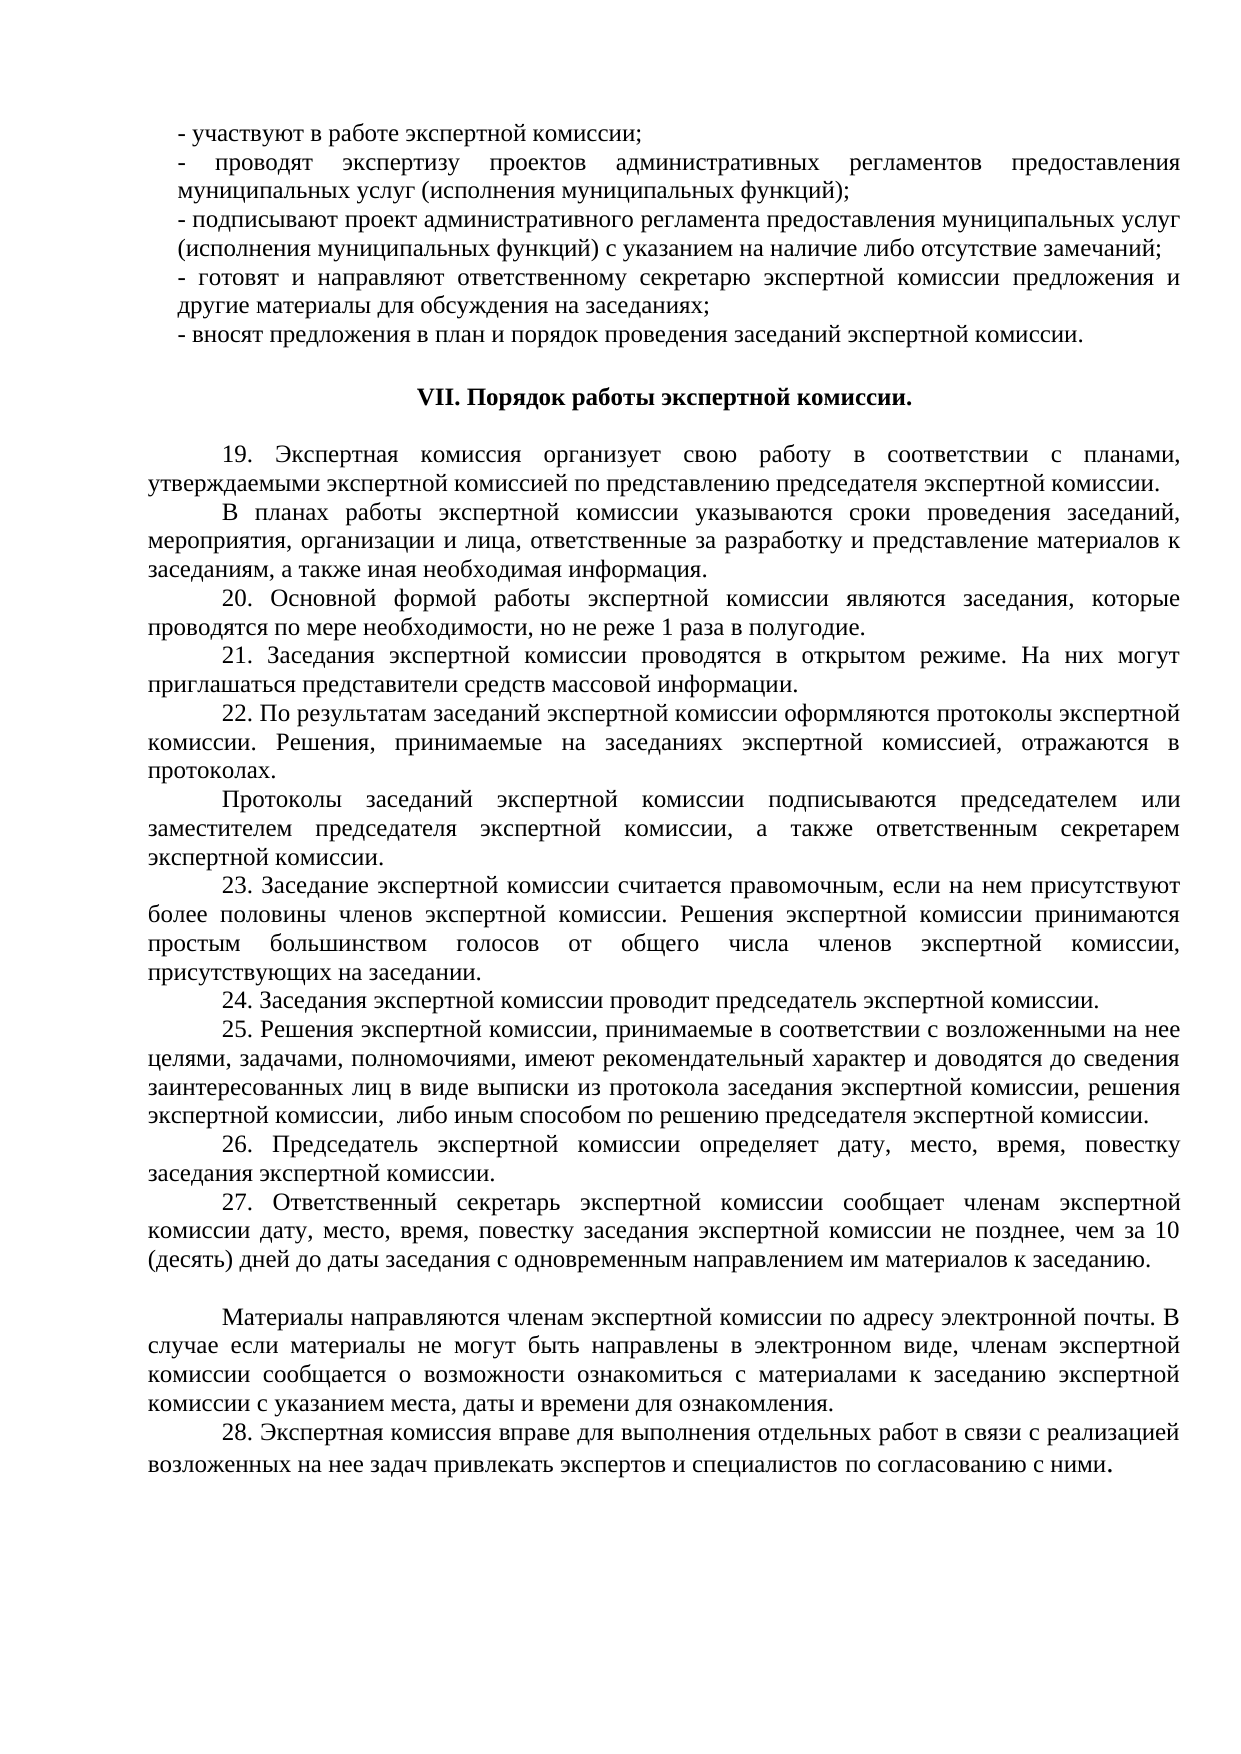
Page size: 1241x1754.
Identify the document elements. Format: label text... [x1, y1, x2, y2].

text 23. Заседание экспертной комиссии считается правомочным, если на нем присутствуют более половины членов экспертной комиссии. Решения экспертной комиссии принимаются простым большинством голосов от общего числа членов экспертной комиссии, присутствующих на заседании. [148, 870, 1181, 985]
text 19. Экспертная комиссия организует свою работу в соответствии с планами, утверждаемыми экспертной комиссией по представлению председателя экспертной комиссии. [148, 439, 1181, 497]
text 20. Основной формой работы экспертной комиссии являются заседания, которые проводятся по мере необходимости, но не реже 1 раза в полугодие. [148, 583, 1181, 640]
text 26. Председатель экспертной комиссии определяет дату, место, время, повестку заседания экспертной комиссии. [148, 1129, 1181, 1187]
text Материалы направляются членам экспертной комиссии по адресу электронной почты. В случае если материалы не могут быть направлены в электронном виде, членам экспертной комиссии сообщается о возможности ознакомиться с материалами к заседанию экспертной комиссии с указанием места, даты и времени для ознакомления. [148, 1302, 1181, 1417]
text - проводят экспертизу проектов административных регламентов предоставления муниципальных услуг (исполнения муниципальных функций); [177, 147, 1181, 204]
text - вносят предложения в план и порядок проведения заседаний экспертной комиссии. [177, 319, 1181, 348]
text 28. Экспертная комиссия вправе для выполнения отдельных работ в связи с реализацией возложенных на нее задач привлекать экспертов и специалистов по согласованию с ними. [148, 1417, 1181, 1479]
text В планах работы экспертной комиссии указываются сроки проведения заседаний, мероприятия, организации и лица, ответственные за разработку и представление материалов к заседаниям, а также иная необходимая информация. [148, 497, 1181, 583]
text 21. Заседания экспертной комиссии проводятся в открытом режиме. На них могут приглашаться представители средств массовой информации. [148, 640, 1181, 698]
text Протоколы заседаний экспертной комиссии подписываются председателем или заместителем председателя экспертной комиссии, а также ответственным секретарем экспертной комиссии. [148, 784, 1181, 870]
text 25. Решения экспертной комиссии, принимаемые в соответствии с возложенными на нее целями, задачами, полномочиями, имеют рекомендательный характер и доводятся до сведения заинтересованных лиц в виде выписки из протокола заседания экспертной комиссии, решения экспертной комиссии, либо иным способом по решению председателя экспертной комиссии. [148, 1014, 1181, 1129]
text 22. По результатам заседаний экспертной комиссии оформляются протоколы экспертной комиссии. Решения, принимаемые на заседаниях экспертной комиссией, отражаются в протоколах. [148, 698, 1181, 784]
text 27. Ответственный секретарь экспертной комиссии сообщает членам экспертной комиссии дату, место, время, повестку заседания экспертной комиссии не позднее, чем за 10 (десять) дней до даты заседания с одновременным направлением им материалов к заседанию. [148, 1187, 1181, 1273]
text - подписывают проект административного регламента предоставления муниципальных услуг (исполнения муниципальных функций) с указанием на наличие либо отсутствие замечаний; [177, 204, 1181, 262]
text VII. Порядок работы экспертной комиссии. [148, 382, 1181, 410]
text - готовят и направляют ответственному секретарю экспертной комиссии предложения и другие материалы для обсуждения на заседаниях; [177, 262, 1181, 319]
text 24. Заседания экспертной комиссии проводит председатель экспертной комиссии. [148, 985, 1181, 1014]
text - участвуют в работе экспертной комиссии; [177, 118, 1181, 147]
